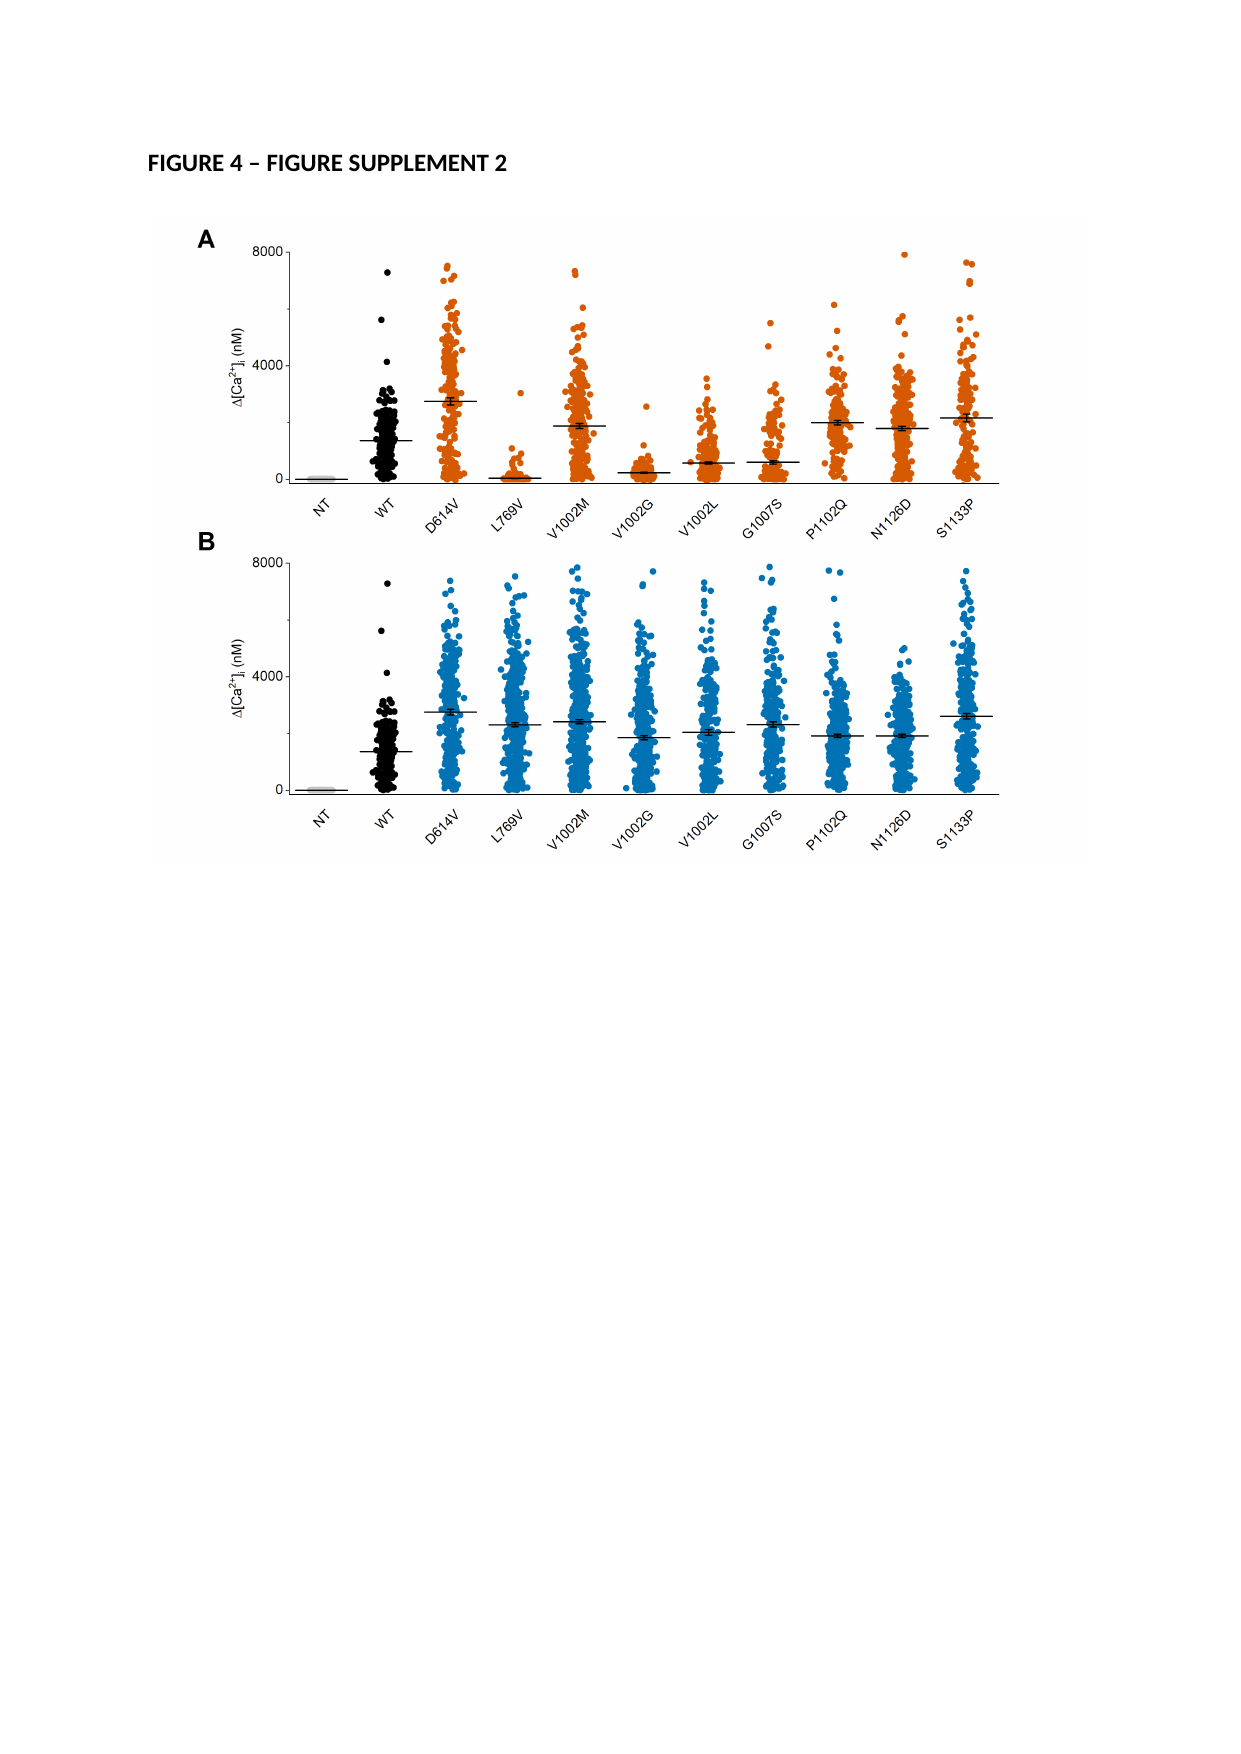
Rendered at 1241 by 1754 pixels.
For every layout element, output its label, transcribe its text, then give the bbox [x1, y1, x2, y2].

picture [147, 210, 1093, 870]
text FIGURE 4 – FIGURE SUPPLEMENT 2 [148, 148, 1093, 178]
